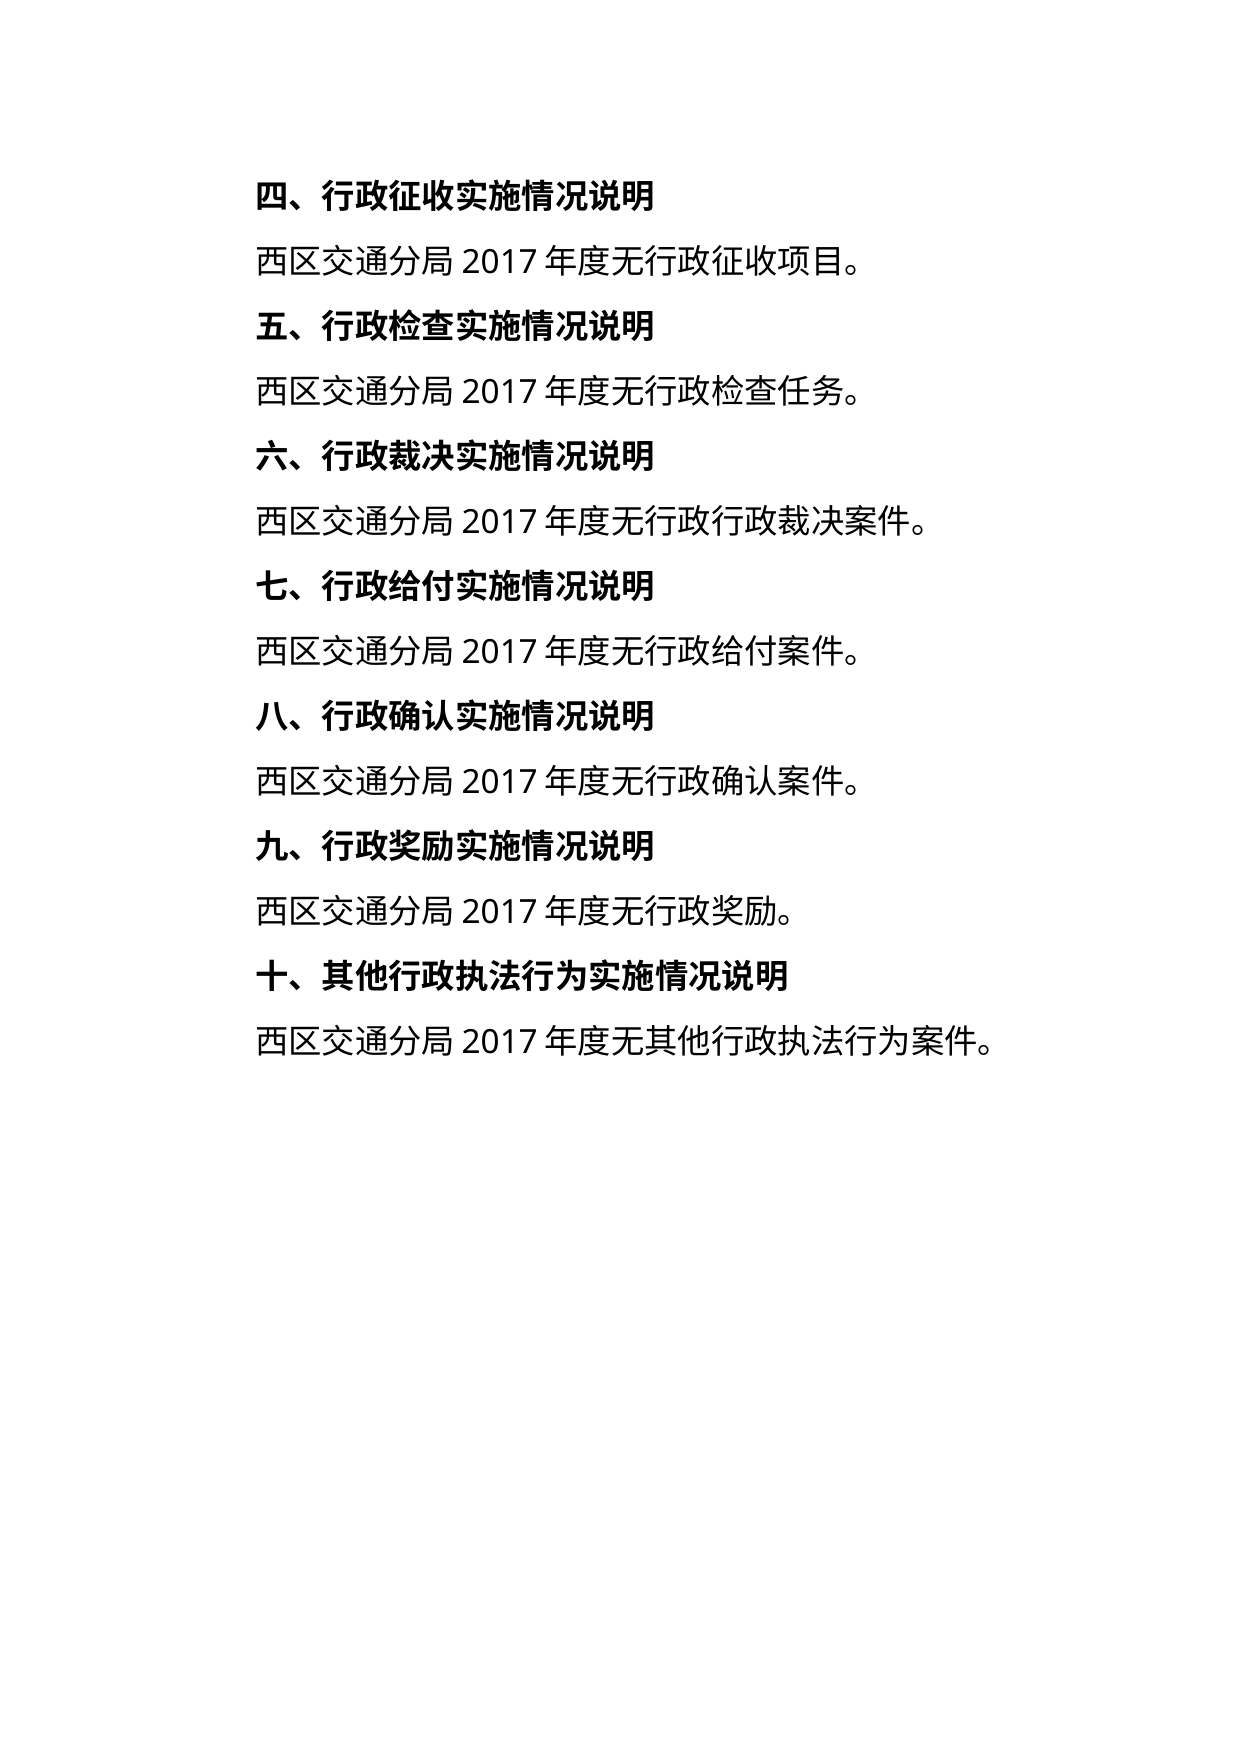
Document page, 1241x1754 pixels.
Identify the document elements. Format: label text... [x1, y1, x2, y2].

text 西区交通分局2017年度无行政确认案件。 [187, 747, 1053, 812]
text 西区交通分局2017年度无行政行政裁决案件。 [187, 487, 1053, 552]
text 六、行政裁决实施情况说明 [187, 422, 1053, 487]
text 十、其他行政执法行为实施情况说明 [187, 942, 1053, 1007]
text 西区交通分局2017年度无行政征收项目。 [187, 227, 1053, 292]
text 西区交通分局2017年度无行政奖励。 [187, 877, 1053, 942]
text 八、行政确认实施情况说明 [187, 682, 1053, 747]
text 四、行政征收实施情况说明 [187, 162, 1053, 227]
text 西区交通分局2017年度无其他行政执法行为案件。 [187, 1007, 1053, 1072]
text 西区交通分局2017年度无行政检查任务。 [187, 357, 1053, 422]
text 五、行政检查实施情况说明 [187, 292, 1053, 357]
text 七、行政给付实施情况说明 [187, 552, 1053, 617]
text 西区交通分局2017年度无行政给付案件。 [187, 617, 1053, 682]
text 九、行政奖励实施情况说明 [187, 812, 1053, 877]
